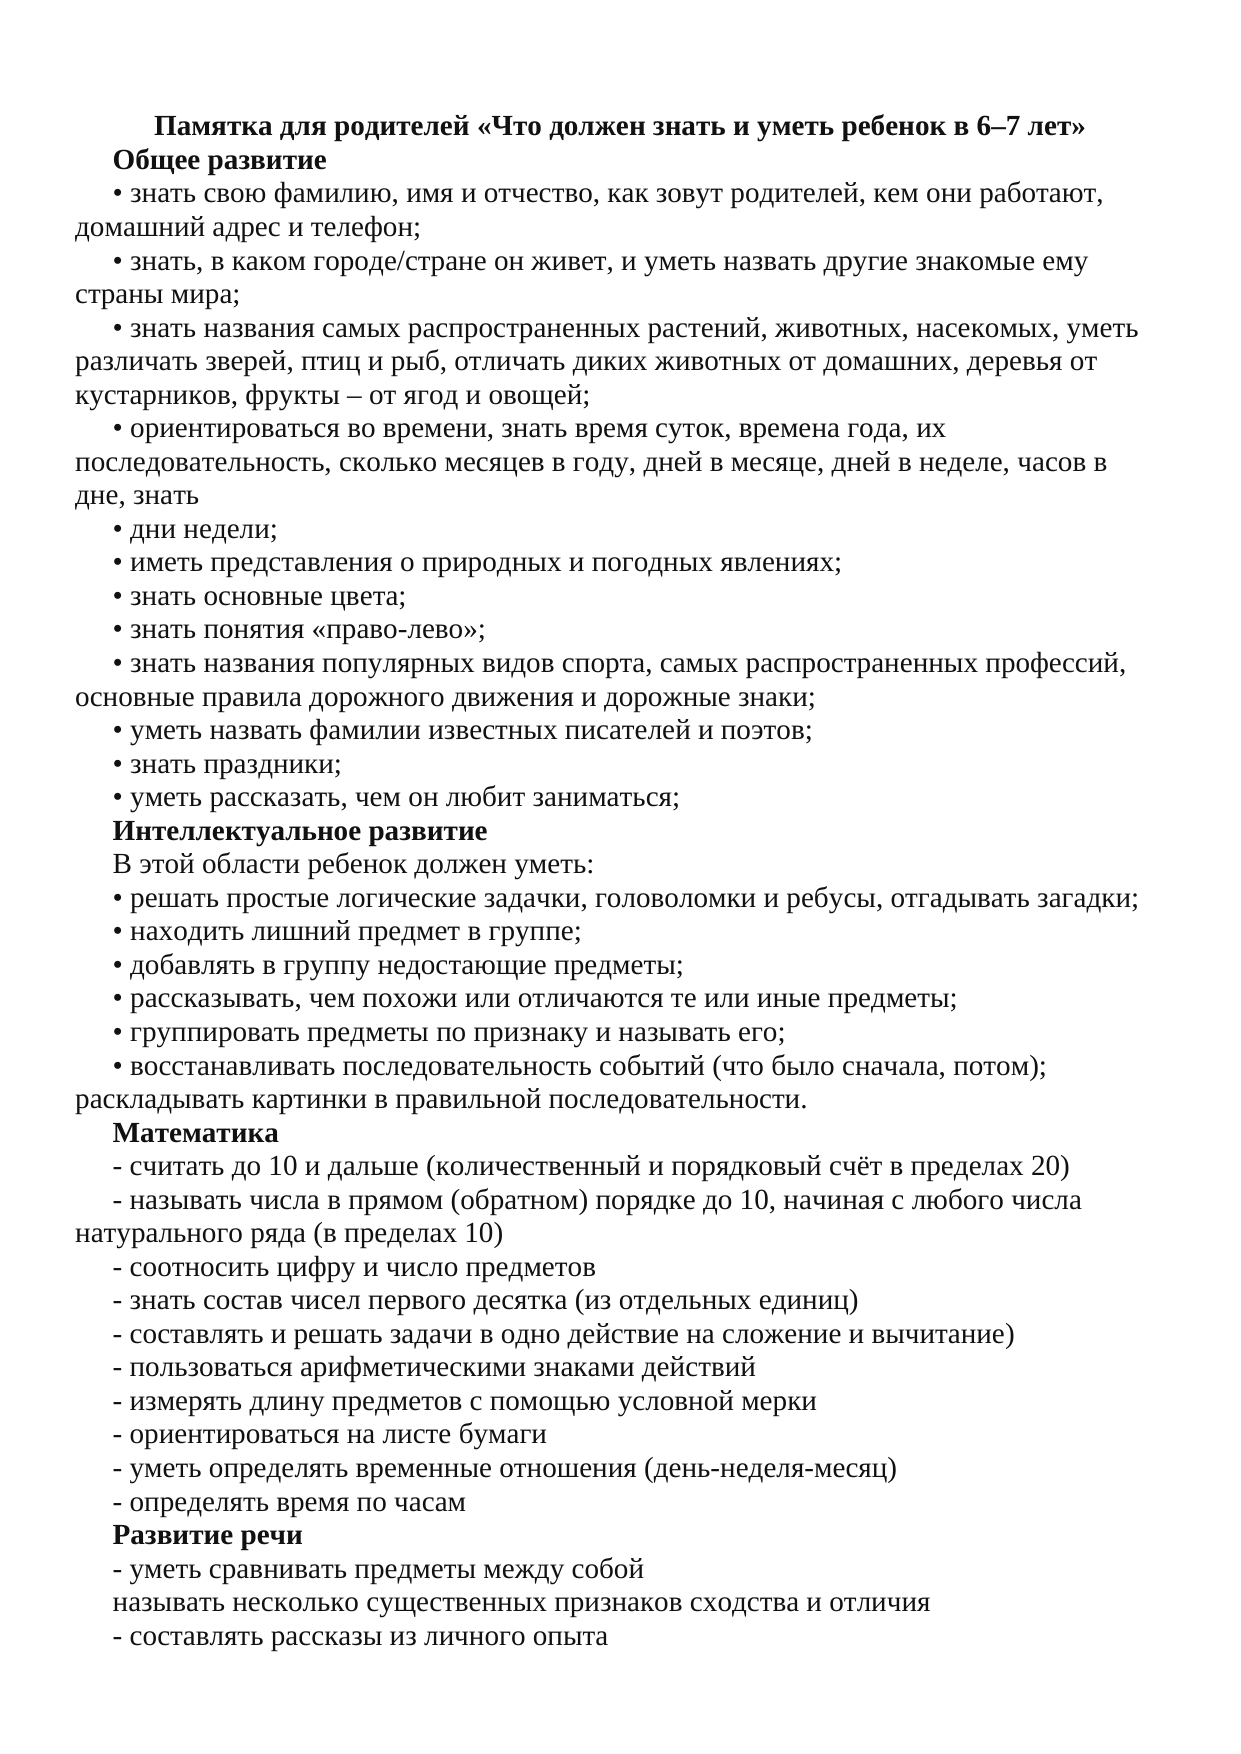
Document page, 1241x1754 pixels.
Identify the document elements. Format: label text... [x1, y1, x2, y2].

text - считать до 10 и дальше (количественный и порядковый счёт в пределах 20) [75, 1148, 1165, 1182]
text • уметь рассказать, чем он любит заниматься; [75, 779, 1165, 813]
text • иметь представления о природных и погодных явлениях; [75, 544, 1165, 578]
text - измерять длину предметов с помощью условной мерки [75, 1383, 1165, 1417]
text • знать, в каком городе/стране он живет, и уметь назвать другие знакомые ему страны мира; [75, 243, 1165, 310]
text - определять время по часам [75, 1484, 1165, 1517]
text • уметь назвать фамилии известных писателей и поэтов; [75, 712, 1165, 746]
text - уметь сравнивать предметы между собой [75, 1551, 1165, 1584]
text Интеллектуальное развитие [75, 813, 1165, 846]
text Памятка для родителей «Что должен знать и уметь ребенок в 6–7 лет» [75, 108, 1165, 142]
text • ориентироваться во времени, знать время суток, времена года, их последовательность, сколько месяцев в году, дней в месяце, дней в неделе, часов в дне, знать [75, 410, 1165, 511]
text - соотносить цифру и число предметов [75, 1249, 1165, 1282]
text - составлять и решать задачи в одно действие на сложение и вычитание) [75, 1316, 1165, 1349]
text • дни недели; [75, 511, 1165, 544]
text - знать состав чисел первого десятка (из отдельных единиц) [75, 1282, 1165, 1316]
text Развитие речи [75, 1517, 1165, 1551]
text • находить лишний предмет в группе; [75, 913, 1165, 947]
text • знать основные цвета; [75, 578, 1165, 612]
text • знать названия популярных видов спорта, самых распространенных профессий, основные правила дорожного движения и дорожные знаки; [75, 645, 1165, 712]
text • решать простые логические задачки, головоломки и ребусы, отгадывать загадки; [75, 880, 1165, 913]
text - называть числа в прямом (обратном) порядке до 10, начиная с любого числа натурального ряда (в пределах 10) [75, 1182, 1165, 1249]
text - уметь определять временные отношения (день-неделя-месяц) [75, 1450, 1165, 1484]
text • знать названия самых распространенных растений, животных, насекомых, уметь различать зверей, птиц и рыб, отличать диких животных от домашних, деревья от кустарников, фрукты – от ягод и овощей; [75, 310, 1165, 410]
text - пользоваться арифметическими знаками действий [75, 1349, 1165, 1383]
text называть несколько существенных признаков сходства и отличия [75, 1584, 1165, 1618]
text - ориентироваться на листе бумаги [75, 1417, 1165, 1450]
text • знать свою фамилию, имя и отчество, как зовут родителей, кем они работают, домашний адрес и телефон; [75, 176, 1165, 243]
text - составлять рассказы из личного опыта [75, 1618, 1165, 1651]
text • группировать предметы по признаку и называть его; [75, 1014, 1165, 1048]
text Общее развитие [75, 142, 1165, 176]
text • добавлять в группу недостающие предметы; [75, 947, 1165, 981]
text Математика [75, 1115, 1165, 1148]
text • рассказывать, чем похожи или отличаются те или иные предметы; [75, 981, 1165, 1014]
text • восстанавливать последовательность событий (что было сначала, потом); раскладывать картинки в правильной последовательности. [75, 1048, 1165, 1115]
text • знать понятия «право-лево»; [75, 612, 1165, 645]
text • знать праздники; [75, 746, 1165, 779]
text В этой области ребенок должен уметь: [75, 846, 1165, 880]
